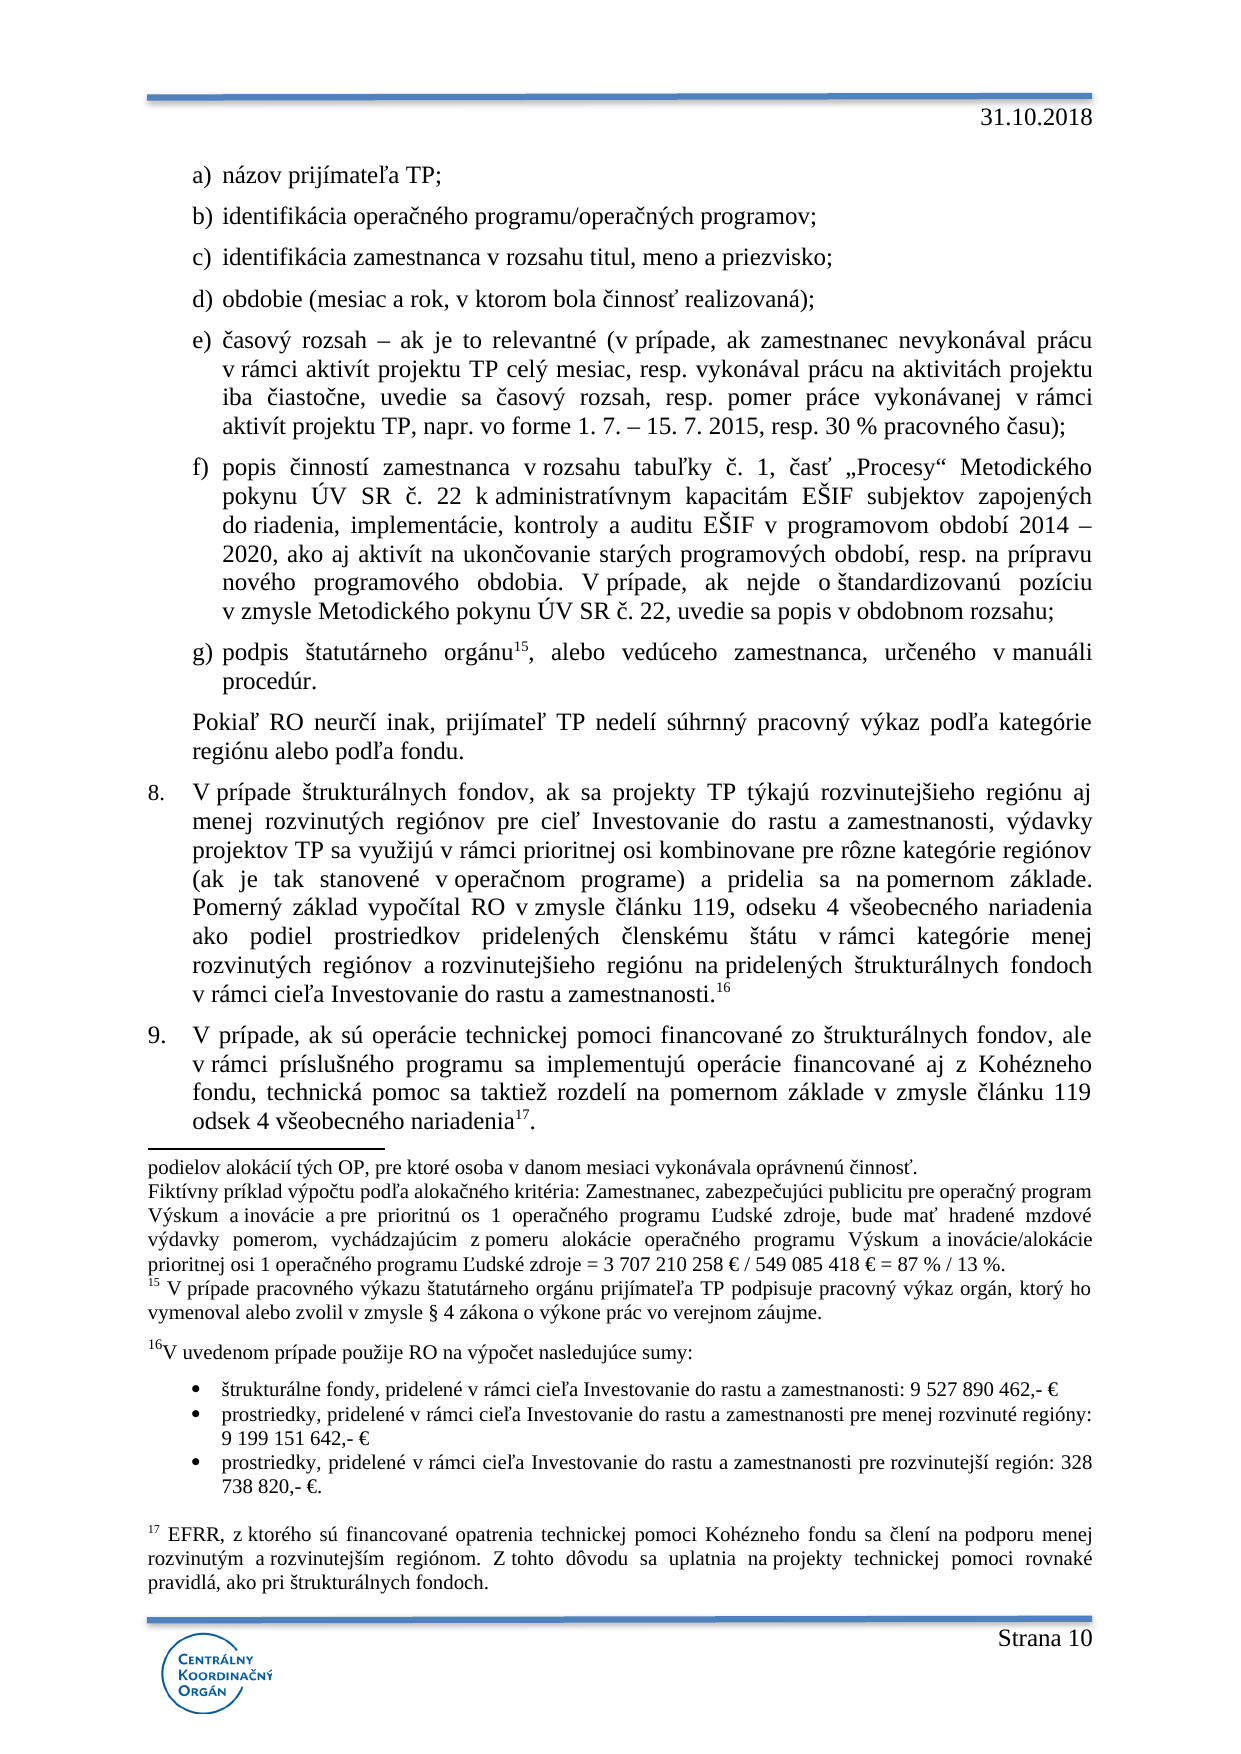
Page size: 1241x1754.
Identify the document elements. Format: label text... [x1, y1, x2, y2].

list identifikácia operačného programu/operačných programov; [192, 201, 1093, 230]
list V prípade, ak sú operácie technickej pomoci financované zo štrukturálnych fondov, ale v rámci príslušného programu sa implementujú operácie financované aj z Kohézneho fondu, technická pomoc sa taktiež rozdelí na pomernom základe v zmysle článku 119 odsek 4 všeobecného nariadenia. [148, 1020, 1093, 1135]
list identifikácia zamestnanca v rozsahu titul, meno a priezvisko; [192, 242, 1093, 271]
text Pokiaľ RO neurčí inak, prijímateľ TP nedelí súhrnný pracovný výkaz podľa kategórie regiónu alebo podľa fondu. [192, 707, 1093, 765]
list podpis štatutárneho orgánu, alebo vedúceho zamestnanca, určeného v manuáli procedúr. [192, 637, 1093, 695]
list názov prijímateľa TP; [192, 160, 1093, 189]
list obdobie (mesiac a rok, v ktorom bola činnosť realizovaná); [192, 284, 1093, 312]
picture [159, 1631, 272, 1713]
list časový rozsah – ak je to relevantné (v prípade, ak zamestnanec nevykonával prácu v rámci aktivít projektu TP celý mesiac, resp. vykonával prácu na aktivitách projektu iba čiastočne, uvedie sa časový rozsah, resp. pomer práce vykonávanej v rámci aktivít projektu TP, napr. vo forme 1. 7. – 15. 7. 2015, resp. 30 % pracovného času); [192, 325, 1093, 440]
list V prípade štrukturálnych fondov, ak sa projekty TP týkajú rozvinutejšieho regiónu aj menej rozvinutých regiónov pre cieľ Investovanie do rastu a zamestnanosti, výdavky projektov TP sa využijú v rámci prioritnej osi kombinovane pre rôzne kategórie regiónov (ak je tak stanovené v operačnom programe) a pridelia sa na pomernom základe. Pomerný základ vypočítal RO v zmysle článku 119, odseku 4 všeobecného nariadenia ako podiel prostriedkov pridelených členskému štátu v rámci kategórie menej rozvinutých regiónov a rozvinutejšieho regiónu na pridelených štrukturálnych fondoch v rámci cieľa Investovanie do rastu a zamestnanosti. [148, 777, 1093, 1007]
list popis činností zamestnanca v rozsahu tabuľky č. 1, časť „Procesy“ Metodického pokynu ÚV SR č. 22 k administratívnym kapacitám EŠIF subjektov zapojených do riadenia, implementácie, kontroly a auditu EŠIF v programovom období 2014 – 2020, ako aj aktivít na ukončovanie starých programových období, resp. na prípravu nového programového obdobia. V prípade, ak nejde o štandardizovanú pozíciu v zmysle Metodického pokynu ÚV SR č. 22, uvedie sa popis v obdobnom rozsahu; [192, 452, 1093, 625]
